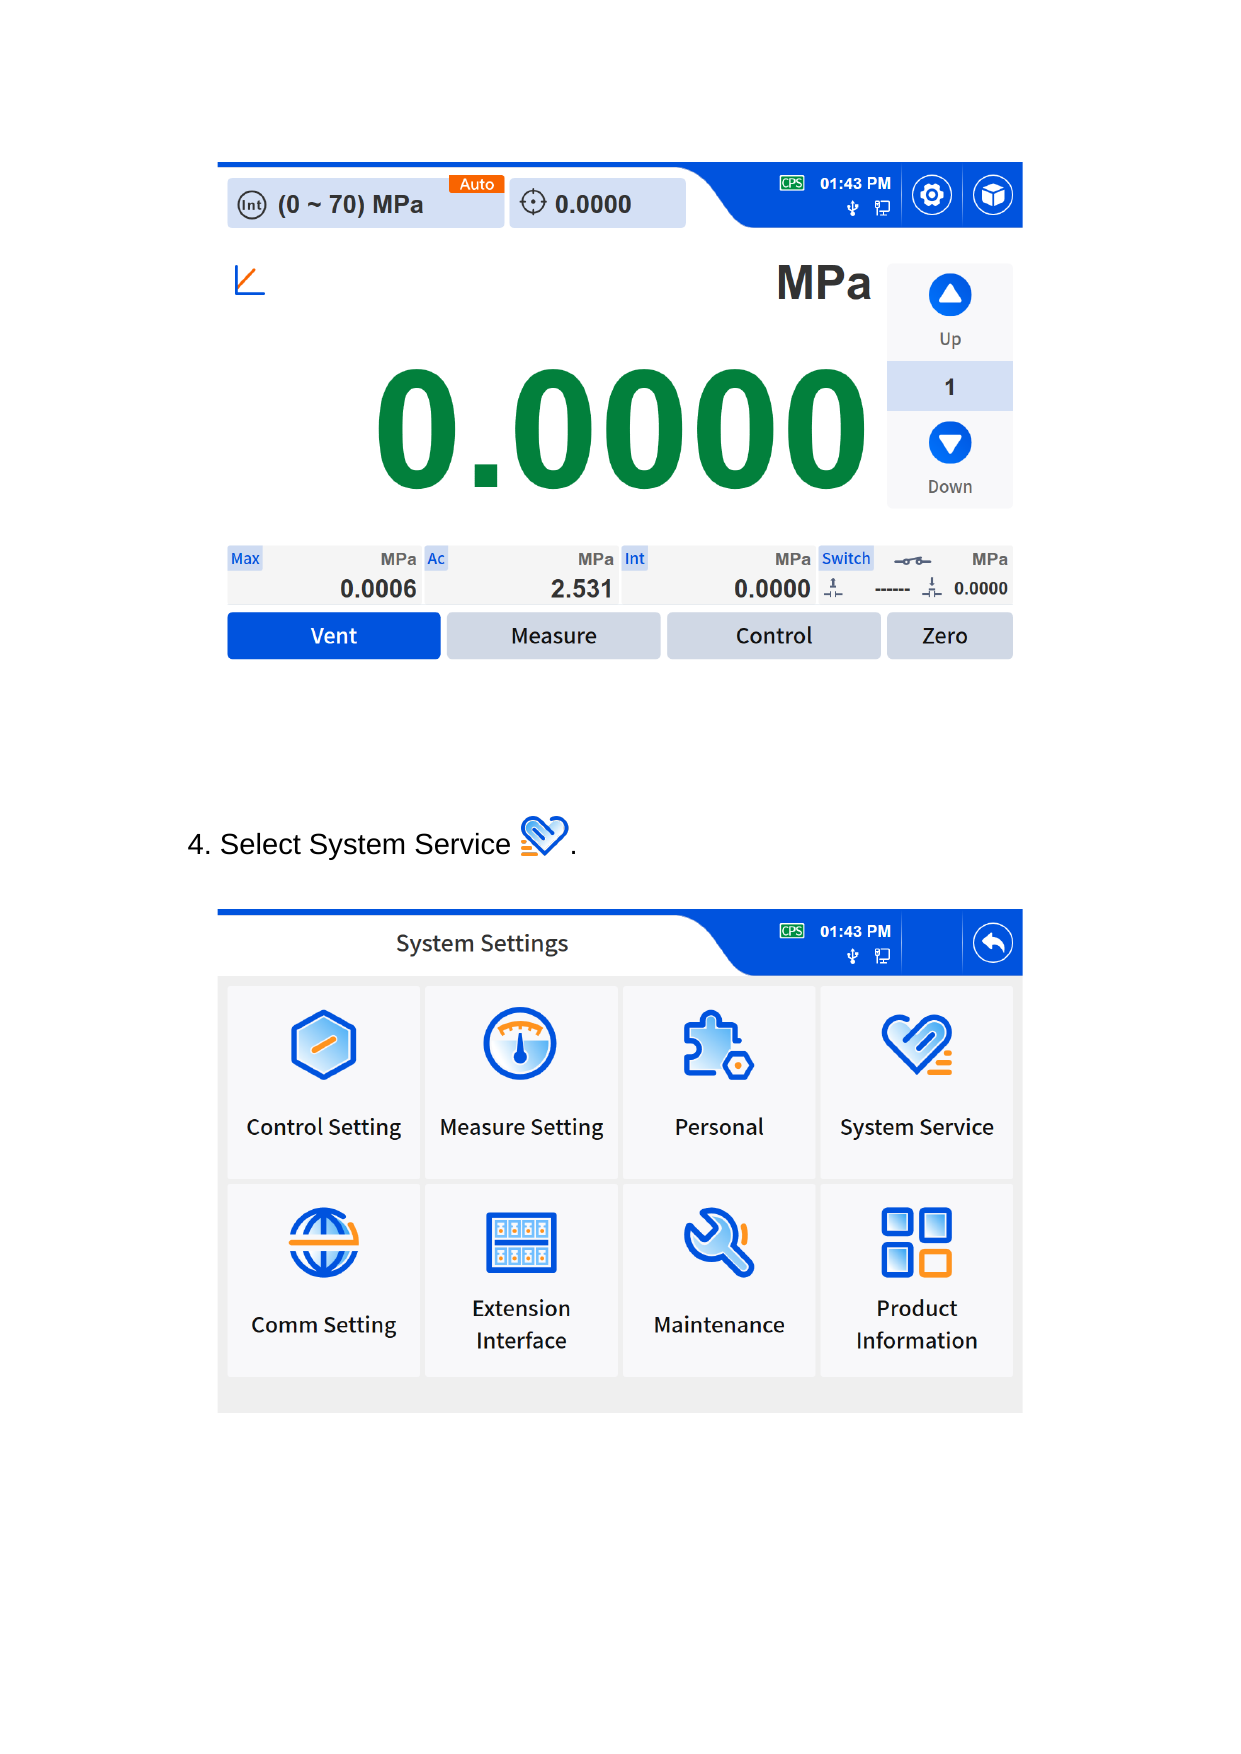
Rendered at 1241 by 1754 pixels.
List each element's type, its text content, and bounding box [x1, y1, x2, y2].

picture [217, 162, 1023, 666]
text 4. Select System Service . [187, 811, 1053, 876]
picture [217, 909, 1023, 1413]
picture [519, 811, 570, 861]
